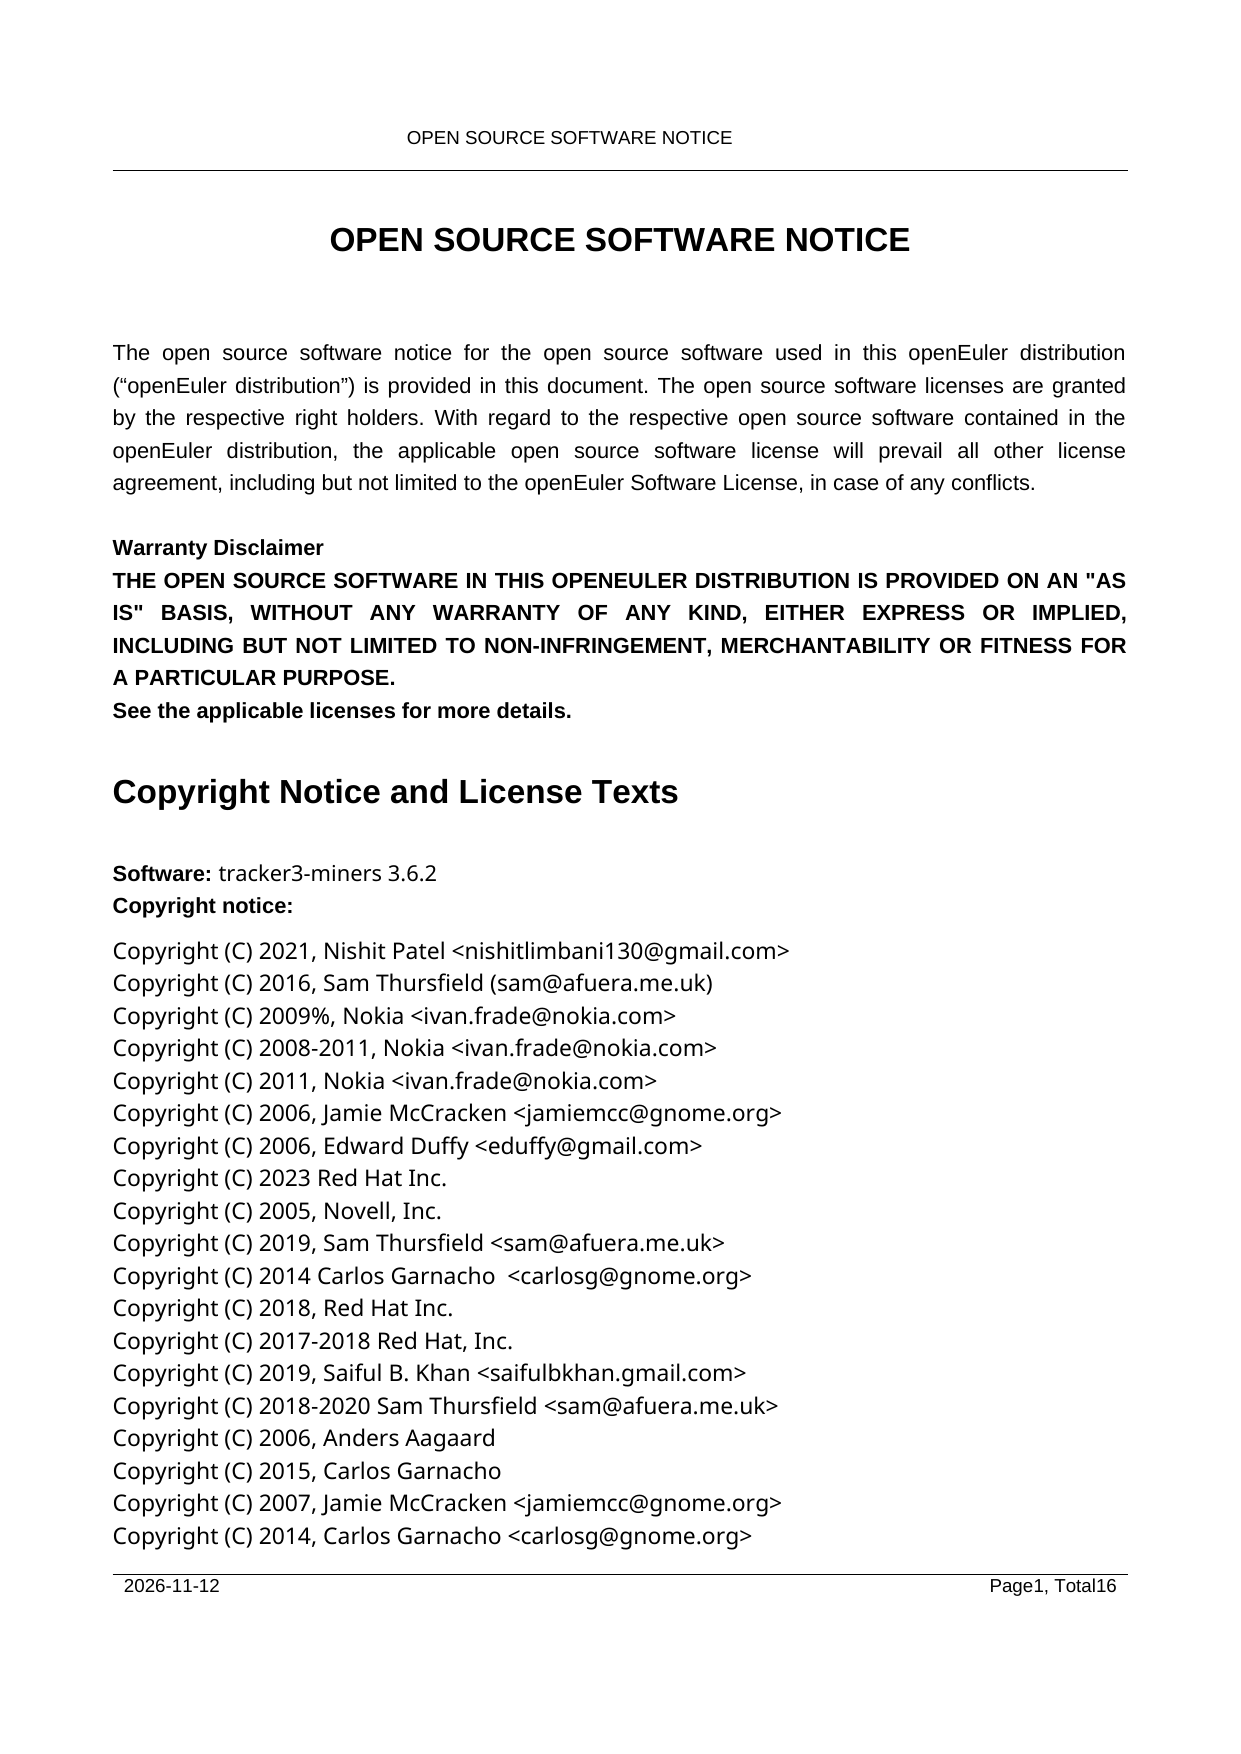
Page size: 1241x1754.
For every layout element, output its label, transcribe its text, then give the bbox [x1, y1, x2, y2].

text OPEN SOURCE SOFTWARE NOTICE [112, 206, 1128, 271]
text Copyright Notice and License Texts [112, 759, 1128, 824]
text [112, 934, 1128, 1551]
text Warranty Disclaimer [112, 531, 1128, 564]
text The open source software notice for the open source software used in this openEuler distribution (“openEuler distribution”) is provided in this document. The open source software licenses are granted by the respective right holders. With regard to the respective open source software contained in the openEuler distribution, the applicable open source software license will prevail all other license agreement, including but not limited to the openEuler Software License, in case of any conflicts. [112, 336, 1128, 499]
title Software: tracker3-miners 3.6.2 [112, 856, 1128, 889]
text THE OPEN SOURCE SOFTWARE IN THIS OPENEULER DISTRIBUTION IS PROVIDED ON AN "AS IS" BASIS, WITHOUT ANY WARRANTY OF ANY KIND, EITHER EXPRESS OR IMPLIED, INCLUDING BUT NOT LIMITED TO NON-INFRINGEMENT, MERCHANTABILITY OR FITNESS FOR A PARTICULAR PURPOSE. See the applicable licenses for more details. [112, 564, 1128, 726]
text Copyright notice: [112, 889, 1128, 921]
